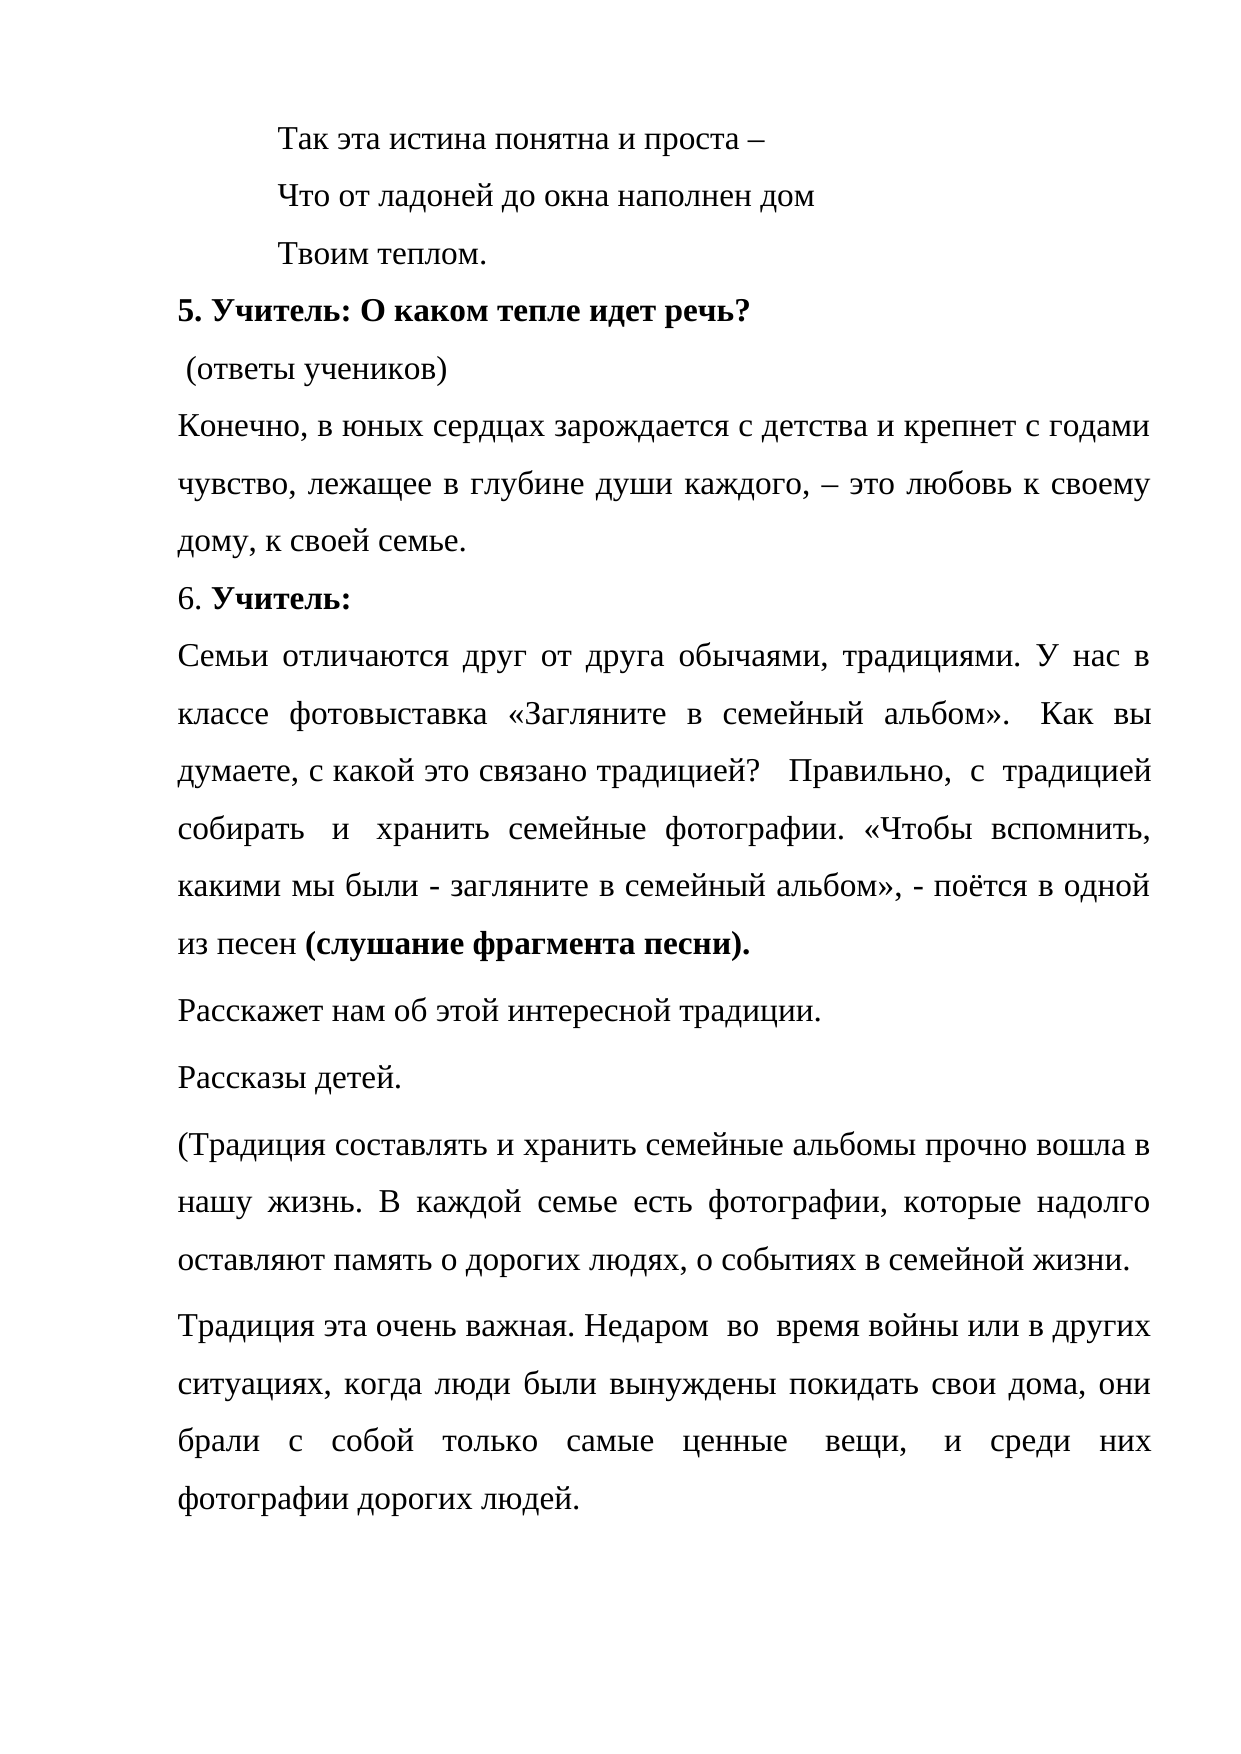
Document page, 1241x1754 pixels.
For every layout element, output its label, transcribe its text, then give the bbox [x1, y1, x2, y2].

text (ответы учеников) [177, 348, 1152, 386]
text Семьи отличаются друг от друга обычаями, традициями. У нас в классе фотовыставка «Загляните в семейный альбом». Как вы думаете, с какой это связано традицией? Правильно, с традицией собирать и хранить семейные фотографии. «Чтобы вспомнить, какими мы были - загляните в семейный альбом», - поётся в одной из песен (слушание фрагмента песни). [177, 636, 1152, 961]
text 5. Учитель: О каком тепле идет речь? [177, 291, 1152, 329]
text Конечно, в юных сердцах зарождается с детства и крепнет с годами чувство, лежащее в глубине души каждого, – это любовь к своему дому, к своей семье. [177, 406, 1152, 559]
text 6. Учитель: [177, 578, 1152, 616]
text Традиция эта очень важная. Недаром во время войны или в других ситуациях, когда люди были вынуждены покидать свои дома, они брали с собой только самые ценные вещи, и среди них фотографии дорогих людей. [177, 1306, 1152, 1516]
text (Традиция составлять и хранить семейные альбомы прочно вошла в нашу жизнь. В каждой семье есть фотографии, которые надолго оставляют память о дорогих людях, о событиях в семейной жизни. [177, 1124, 1152, 1277]
text Расскажет нам об этой интересной традиции. [177, 990, 1152, 1028]
text Рассказы детей. [177, 1057, 1152, 1095]
text Что от ладоней до окна наполнен дом [177, 176, 1152, 214]
text Твоим теплом. [177, 233, 1152, 271]
text Так эта истина понятна и проста – [177, 118, 1152, 156]
